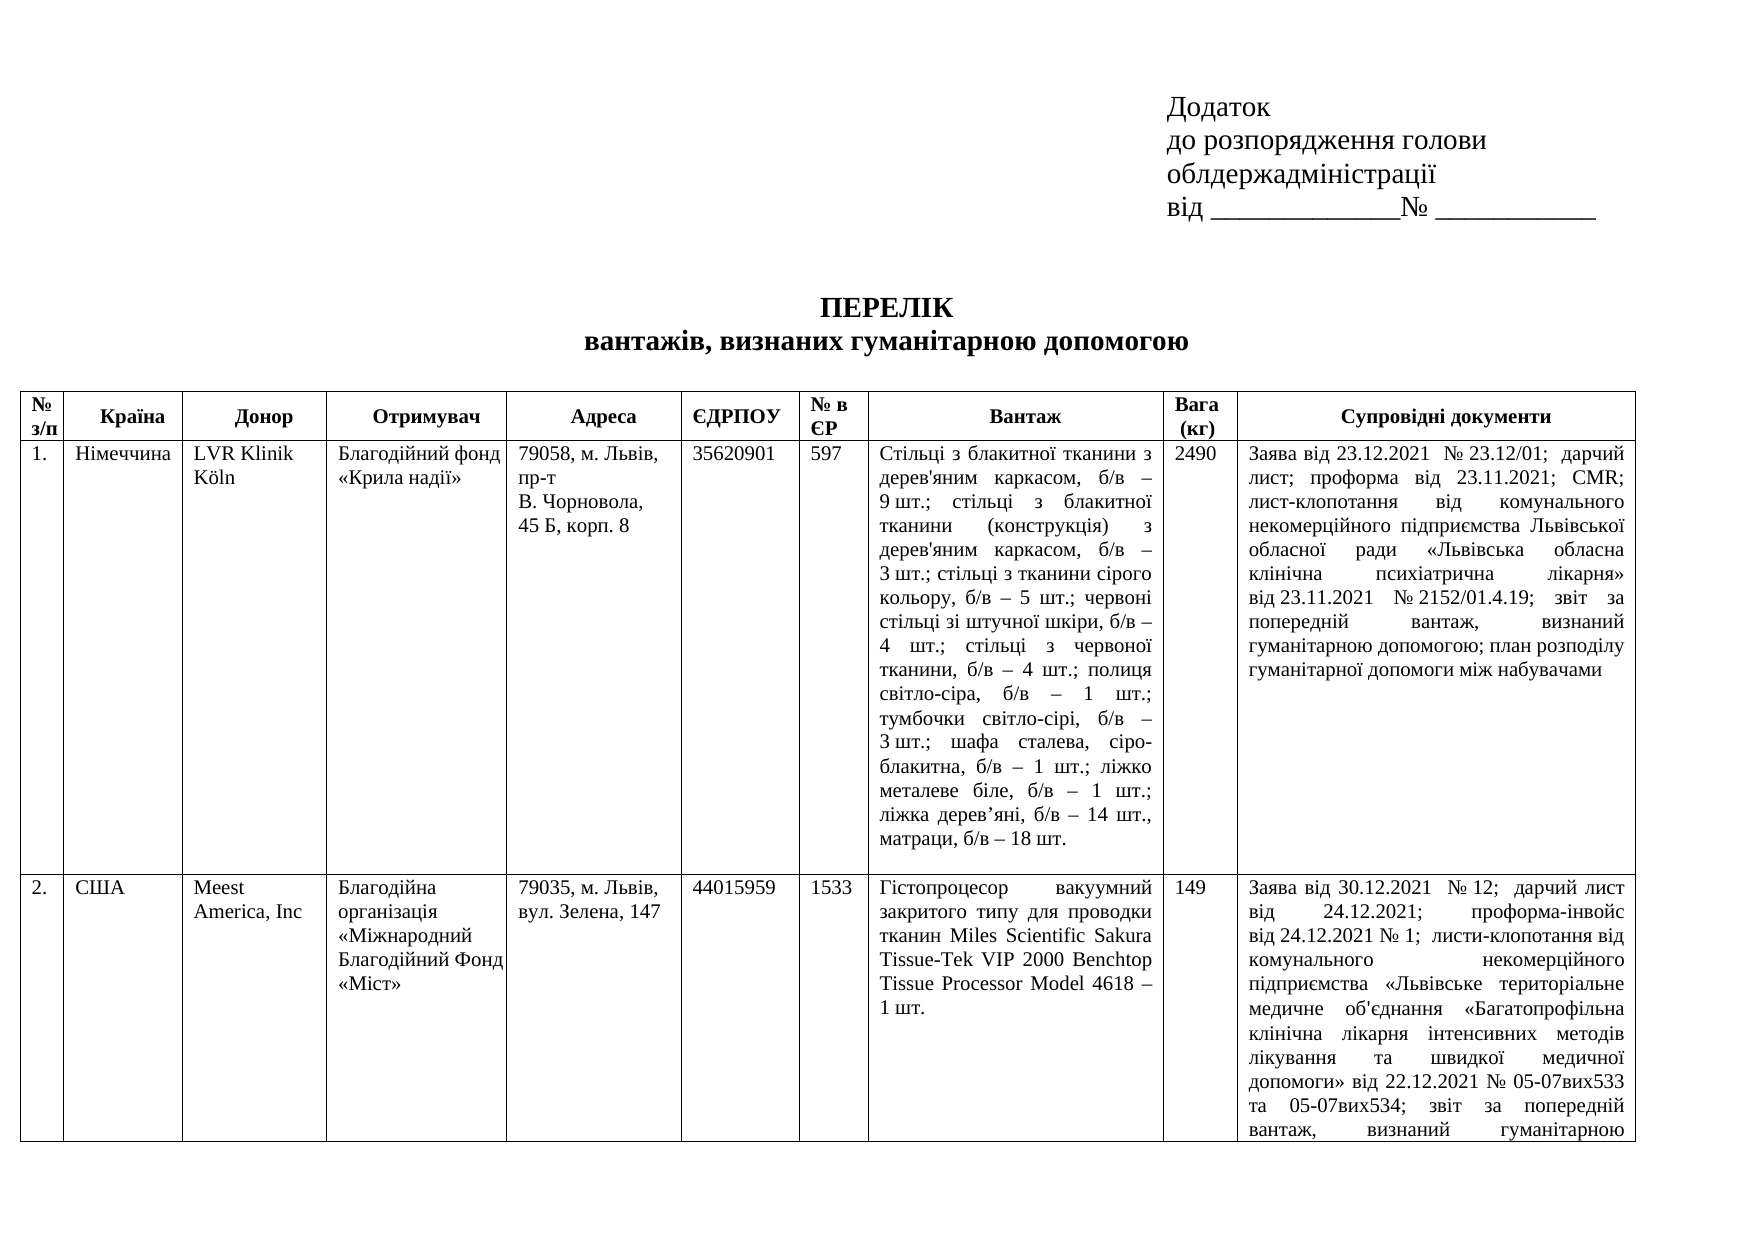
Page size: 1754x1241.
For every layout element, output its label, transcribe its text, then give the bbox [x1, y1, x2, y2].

table_cell 1. [21, 441, 63, 874]
text до розпорядження голови [1167, 122, 1655, 156]
table_cell LVR Klinik Köln [183, 441, 326, 874]
table_cell 2. [21, 875, 63, 1141]
table_header ЄДРПОУ [682, 392, 799, 440]
table_cell 44015959 [682, 875, 799, 1141]
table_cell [327, 875, 506, 1141]
table_cell Заява від 23.12.2021 № 23.12/01; дарчий лист; проформа від 23.11.2021; CMR; лист-клопотання від комунального некомерційного підприємства Львівської обласної ради «Львівська обласна клінічна психіатрична лікарня» від 23.11.2021 № 2152/01.4.19; звіт за попередній вантаж, визнаний гуманітарною допомогою; план розподілу гуманітарної допомоги між набувачами [1238, 441, 1635, 874]
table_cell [507, 875, 681, 1141]
text вантажів, визнаних гуманітарною допомогою [118, 323, 1655, 357]
table_cell США [64, 875, 182, 1141]
table_cell 149 [1164, 875, 1237, 1141]
table_header Вантаж [869, 392, 1163, 440]
table_cell 2490 [1164, 441, 1237, 874]
table_cell Стільці з блакитної тканини з дерев'яним каркасом, б/в – 9 шт.; стільці з блакитної тканини (конструкція) з дерев'яним каркасом, б/в – 3 шт.; стільці з тканини сірого кольору, б/в – 5 шт.; червоні стільці зі штучної шкіри, б/в – 4 шт.; стільці з червоної тканини, б/в – 4 шт.; полиця світло-сіра, б/в – 1 шт.; тумбочки світло-сірі, б/в – 3 шт.; шафа сталева, сіро-блакитна, б/в – 1 шт.; ліжко металеве біле, б/в – 1 шт.; ліжка дерев’яні, б/в – 14 шт., матраци, б/в – 18 шт. [869, 441, 1163, 874]
table_header Супровідні документи [1238, 392, 1635, 440]
table_cell 79058, м. Львів, пр-т В. Чорновола, 45 Б, корп. 8 [507, 441, 681, 874]
text Додаток [1167, 89, 1655, 122]
table_header № в ЄР [800, 392, 868, 440]
table_cell Благодійний фонд «Крила надії» [327, 441, 506, 874]
table_cell 597 [800, 441, 868, 874]
table_cell 1533 [800, 875, 868, 1141]
table_header Країна [64, 392, 182, 440]
table_header № з/п [21, 392, 63, 440]
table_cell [869, 875, 1163, 1141]
text ПЕРЕЛІК [118, 290, 1655, 323]
table_cell Німеччина [64, 441, 182, 874]
table_header Донор [183, 392, 326, 440]
table_header Вага (кг) [1164, 392, 1237, 440]
text облдержадміністрації [1167, 156, 1655, 189]
table_header Отримувач [327, 392, 506, 440]
text від _____________№ ___________ [1167, 189, 1655, 223]
table_cell 35620901 [682, 441, 799, 874]
table_header Адреса [507, 392, 681, 440]
table_cell Meest America, Inc [183, 875, 326, 1141]
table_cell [1238, 875, 1635, 1141]
